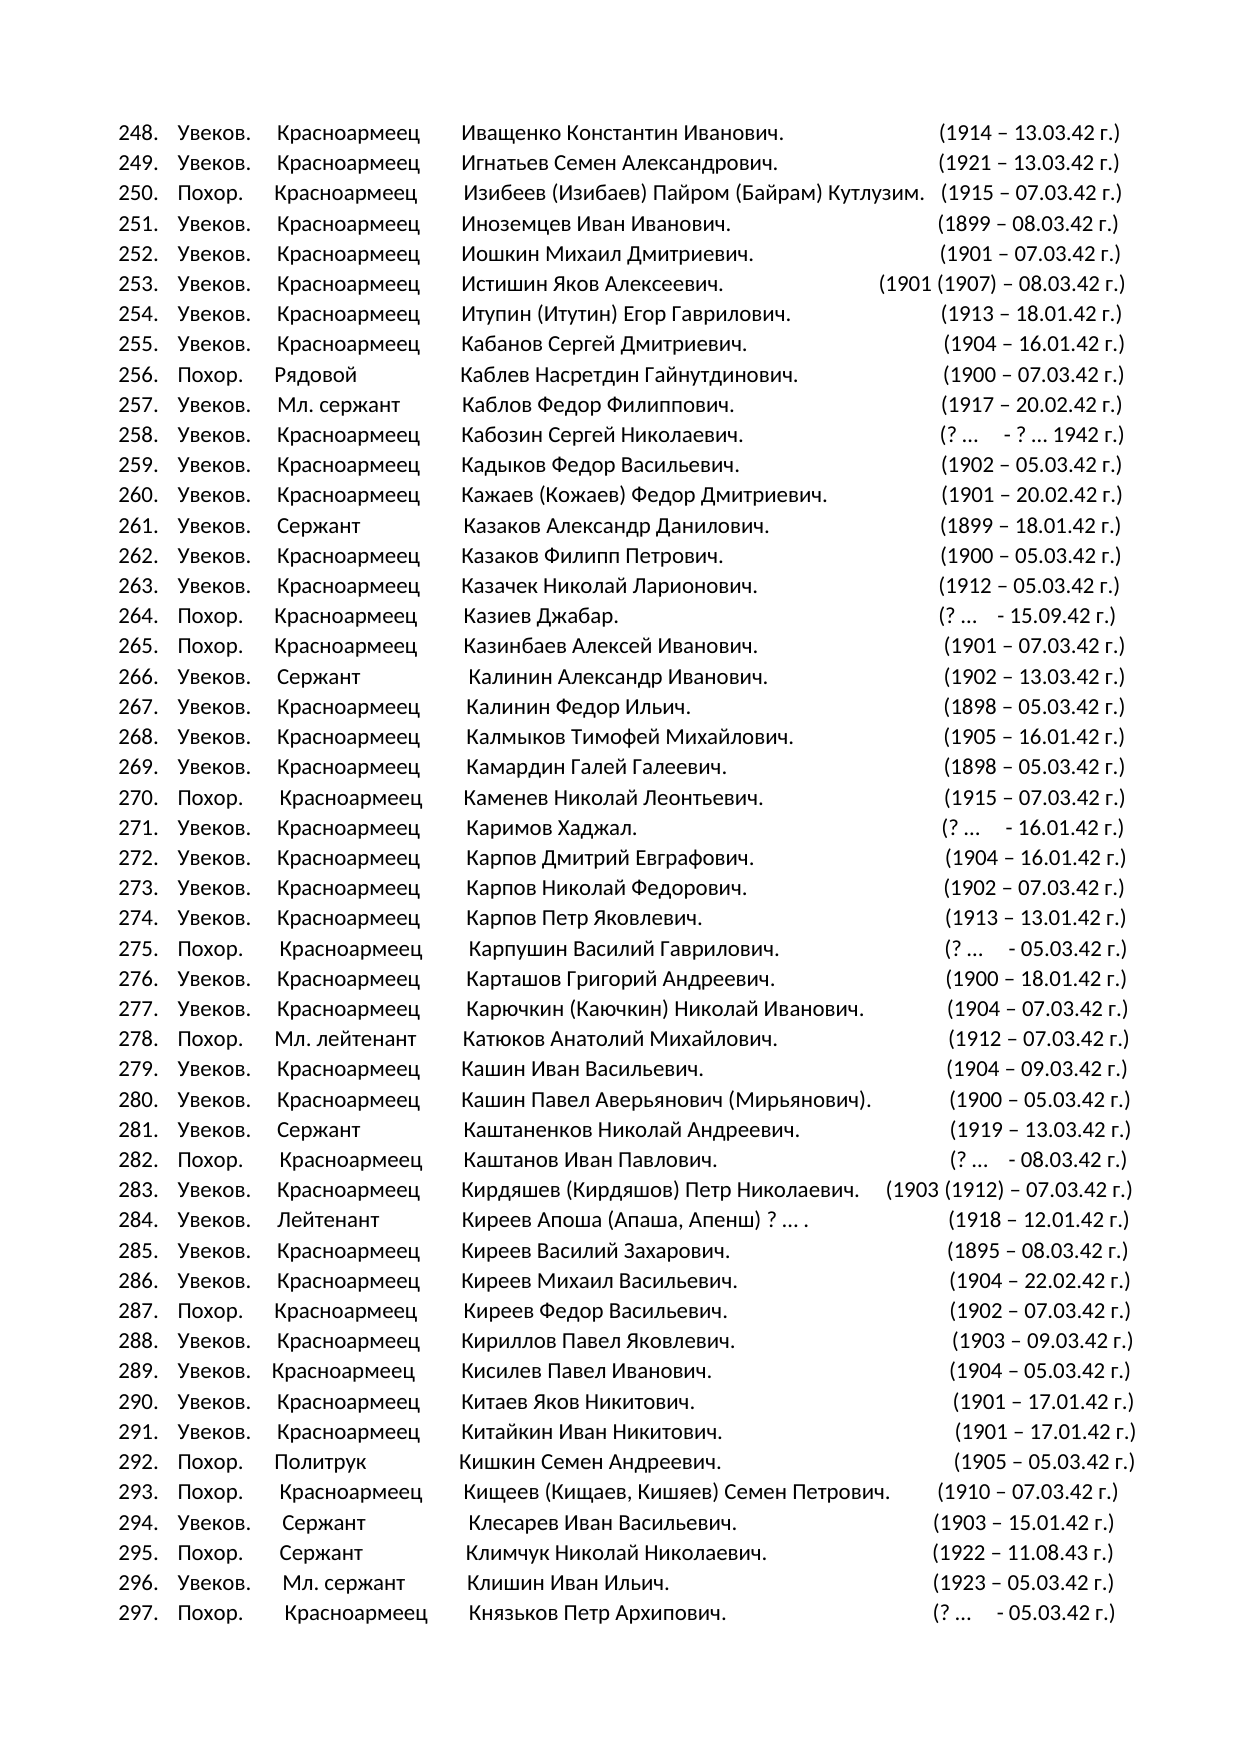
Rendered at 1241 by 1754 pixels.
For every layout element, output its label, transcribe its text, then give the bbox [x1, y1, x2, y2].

list Увеков. Красноармеец Кажаев (Кожаев) Федор Дмитриевич. (1901 – 20.02.42 г.) [118, 481, 1152, 509]
list Увеков. Красноармеец Кириллов Павел Яковлевич. (1903 – 09.03.42 г.) [118, 1326, 1152, 1354]
list Увеков. Красноармеец Камардин Галей Галеевич. (1898 – 05.03.42 г.) [118, 752, 1152, 781]
list Увеков. Красноармеец Истишин Яков Алексеевич. (1901 (1907) – 08.03.42 г.) [118, 269, 1152, 297]
list Увеков. Красноармеец Казачек Николай Ларионович. (1912 – 05.03.42 г.) [118, 571, 1152, 599]
list Увеков. Красноармеец Игнатьев Семен Александрович. (1921 – 13.03.42 г.) [118, 148, 1152, 176]
list Увеков. Сержант Каштаненков Николай Андреевич. (1919 – 13.03.42 г.) [118, 1115, 1152, 1143]
list Увеков. Мл. сержант Каблов Федор Филиппович. (1917 – 20.02.42 г.) [118, 390, 1152, 418]
list Увеков. Сержант Казаков Александр Данилович. (1899 – 18.01.42 г.) [118, 511, 1152, 539]
list Увеков. Красноармеец Карпов Дмитрий Евграфович. (1904 – 16.01.42 г.) [118, 843, 1152, 871]
list Похор. Красноармеец Каштанов Иван Павлович. (? … - 08.03.42 г.) [118, 1145, 1152, 1173]
list Увеков. Красноармеец Кирдяшев (Кирдяшов) Петр Николаевич. (1903 (1912) – 07.03.42 г.) [118, 1175, 1152, 1203]
list Похор. Красноармеец Карпушин Василий Гаврилович. (? … - 05.03.42 г.) [118, 934, 1152, 962]
list Увеков. Красноармеец Карпов Николай Федорович. (1902 – 07.03.42 г.) [118, 873, 1152, 901]
list Похор. Красноармеец Казинбаев Алексей Иванович. (1901 – 07.03.42 г.) [118, 632, 1152, 660]
list Похор. Рядовой Каблев Насретдин Гайнутдинович. (1900 – 07.03.42 г.) [118, 360, 1152, 388]
list Похор. Красноармеец Кищеев (Кищаев, Кишяев) Семен Петрович. (1910 – 07.03.42 г.) [118, 1477, 1152, 1506]
list Похор. Красноармеец Казиев Джабар. (? … - 15.09.42 г.) [118, 601, 1152, 629]
list Увеков. Красноармеец Карташов Григорий Андреевич. (1900 – 18.01.42 г.) [118, 964, 1152, 992]
list Увеков. Красноармеец Кадыков Федор Васильевич. (1902 – 05.03.42 г.) [118, 450, 1152, 478]
list Увеков. Красноармеец Казаков Филипп Петрович. (1900 – 05.03.42 г.) [118, 541, 1152, 569]
list Увеков. Красноармеец Карпов Петр Яковлевич. (1913 – 13.01.42 г.) [118, 903, 1152, 932]
list Увеков. Красноармеец Кашин Павел Аверьянович (Мирьянович). (1900 – 05.03.42 г.) [118, 1085, 1152, 1113]
list Похор. Красноармеец Каменев Николай Леонтьевич. (1915 – 07.03.42 г.) [118, 783, 1152, 811]
list Похор. Политрук Кишкин Семен Андреевич. (1905 – 05.03.42 г.) [118, 1447, 1152, 1475]
list Увеков. Красноармеец Итупин (Итутин) Егор Гаврилович. (1913 – 18.01.42 г.) [118, 299, 1152, 327]
list Похор. Красноармеец Киреев Федор Васильевич. (1902 – 07.03.42 г.) [118, 1296, 1152, 1324]
list Увеков. Красноармеец Калмыков Тимофей Михайлович. (1905 – 16.01.42 г.) [118, 722, 1152, 750]
list Увеков. Красноармеец Кабозин Сергей Николаевич. (? … - ? … 1942 г.) [118, 420, 1152, 448]
list Похор. Мл. лейтенант Катюков Анатолий Михайлович. (1912 – 07.03.42 г.) [118, 1024, 1152, 1052]
list Увеков. Красноармеец Кисилев Павел Иванович. (1904 – 05.03.42 г.) [118, 1357, 1152, 1385]
list Увеков. Красноармеец Карючкин (Каючкин) Николай Иванович. (1904 – 07.03.42 г.) [118, 994, 1152, 1022]
list Увеков. Красноармеец Китайкин Иван Никитович. (1901 – 17.01.42 г.) [118, 1417, 1152, 1445]
list Похор. Красноармеец Князьков Петр Архипович. (? … - 05.03.42 г.) [118, 1598, 1152, 1626]
list Увеков. Красноармеец Киреев Василий Захарович. (1895 – 08.03.42 г.) [118, 1236, 1152, 1264]
list Увеков. Лейтенант Киреев Апоша (Апаша, Апенш) ? … . (1918 – 12.01.42 г.) [118, 1206, 1152, 1234]
list Увеков. Красноармеец Кабанов Сергей Дмитриевич. (1904 – 16.01.42 г.) [118, 329, 1152, 358]
list Похор. Сержант Климчук Николай Николаевич. (1922 – 11.08.43 г.) [118, 1538, 1152, 1566]
list Похор. Красноармеец Изибеев (Изибаев) Пайром (Байрам) Кутлузим. (1915 – 07.03.42 г.) [118, 178, 1152, 207]
list Увеков. Сержант Клесарев Иван Васильевич. (1903 – 15.01.42 г.) [118, 1508, 1152, 1536]
list Увеков. Красноармеец Иошкин Михаил Дмитриевич. (1901 – 07.03.42 г.) [118, 239, 1152, 267]
list Увеков. Мл. сержант Клишин Иван Ильич. (1923 – 05.03.42 г.) [118, 1568, 1152, 1596]
list Увеков. Красноармеец Китаев Яков Никитович. (1901 – 17.01.42 г.) [118, 1387, 1152, 1415]
list Увеков. Красноармеец Калинин Федор Ильич. (1898 – 05.03.42 г.) [118, 692, 1152, 720]
list Увеков. Красноармеец Иващенко Константин Иванович. (1914 – 13.03.42 г.) [118, 118, 1152, 146]
list Увеков. Красноармеец Каримов Хаджал. (? … - 16.01.42 г.) [118, 813, 1152, 841]
list Увеков. Красноармеец Иноземцев Иван Иванович. (1899 – 08.03.42 г.) [118, 209, 1152, 237]
list Увеков. Сержант Калинин Александр Иванович. (1902 – 13.03.42 г.) [118, 662, 1152, 690]
list Увеков. Красноармеец Кашин Иван Васильевич. (1904 – 09.03.42 г.) [118, 1054, 1152, 1083]
list Увеков. Красноармеец Киреев Михаил Васильевич. (1904 – 22.02.42 г.) [118, 1266, 1152, 1294]
